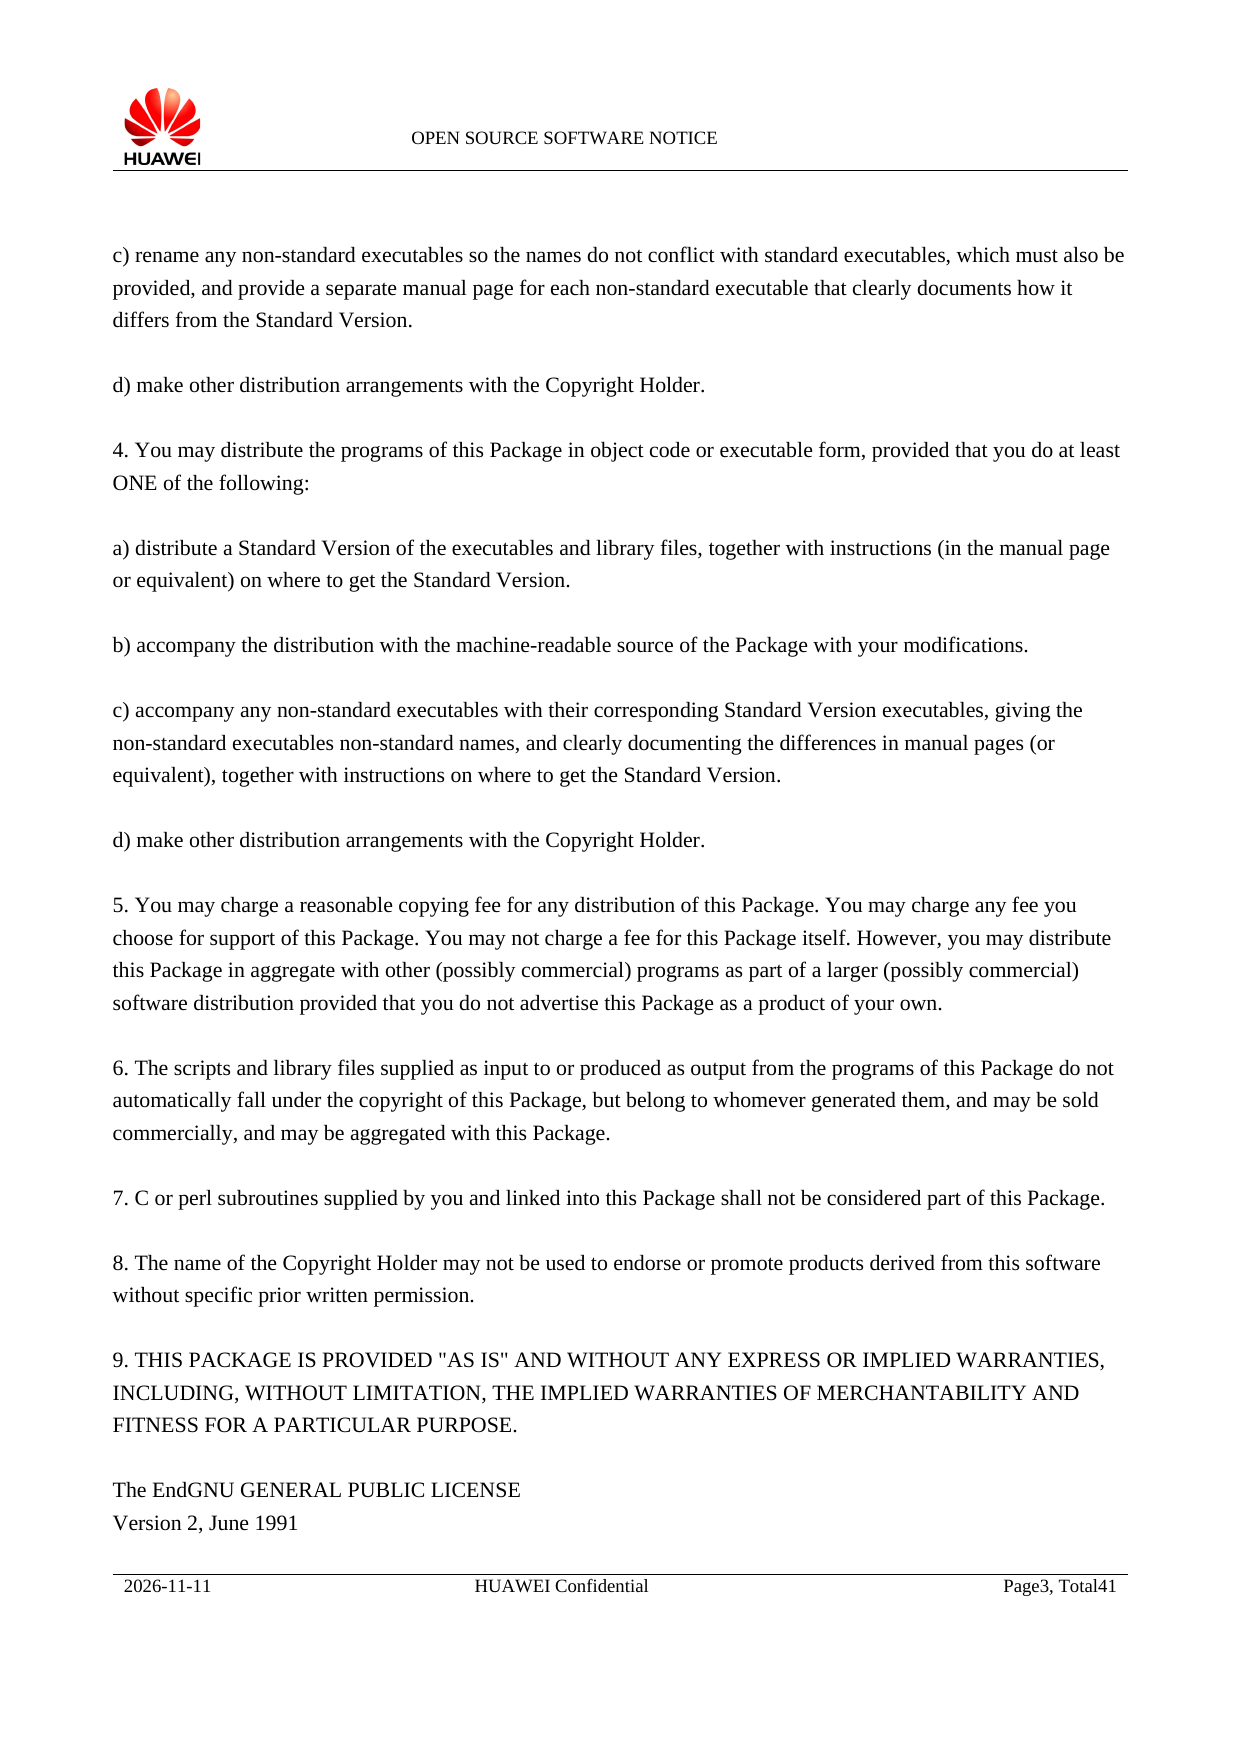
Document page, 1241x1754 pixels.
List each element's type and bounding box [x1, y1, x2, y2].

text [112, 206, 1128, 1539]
picture [124, 88, 201, 165]
